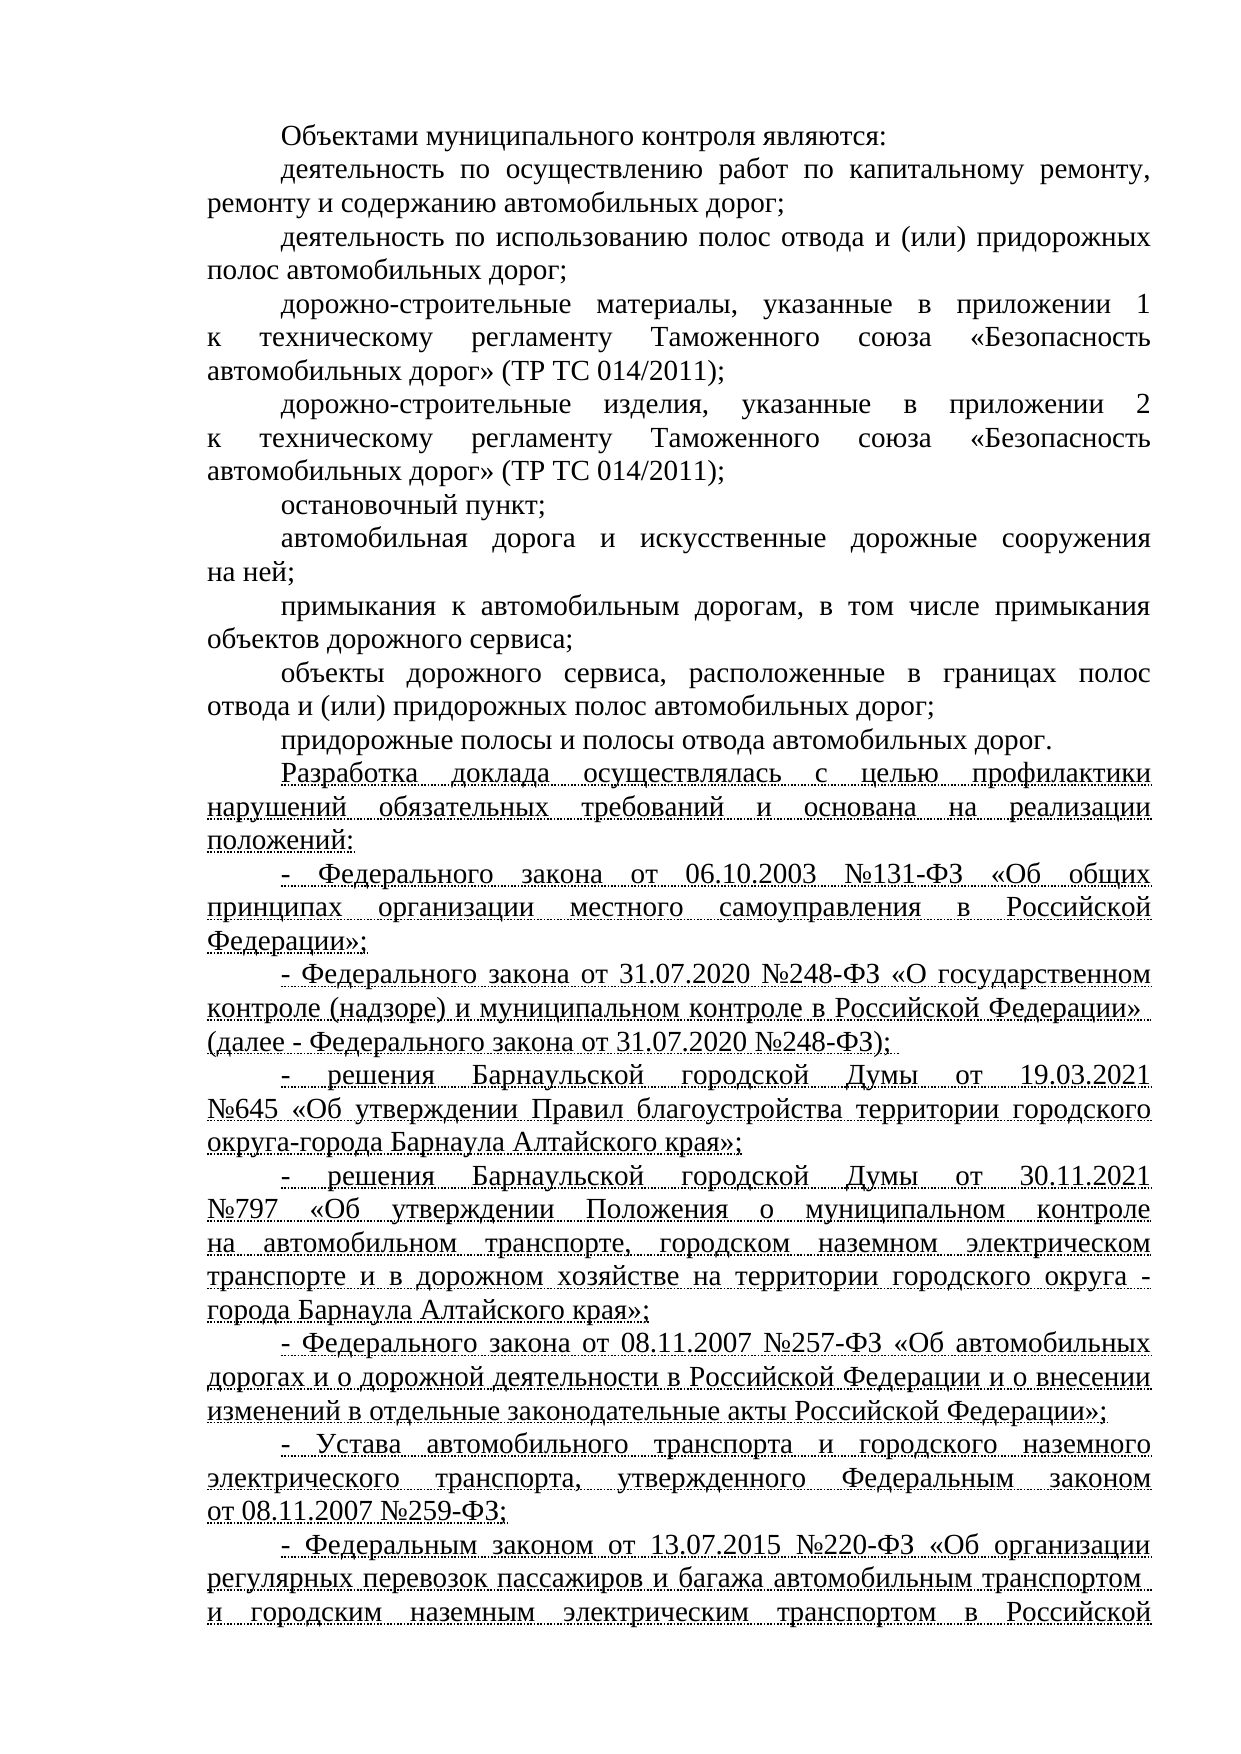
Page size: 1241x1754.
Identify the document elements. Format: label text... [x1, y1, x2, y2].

text Разработка доклада осуществлялась с целью профилактики нарушений обязательных требований и основана на реализации положений: [207, 755, 1152, 856]
text автомобильная дорога и искусственные дорожные сооружения на ней; [207, 521, 1152, 588]
text деятельность по осуществлению работ по капитальному ремонту, ремонту и содержанию автомобильных дорог; [207, 152, 1152, 219]
text объекты дорожного сервиса, расположенные в границах полос отвода и (или) придорожных полос автомобильных дорог; [207, 655, 1152, 722]
text остановочный пункт; [207, 487, 1152, 521]
text придорожные полосы и полосы отвода автомобильных дорог. [207, 722, 1152, 755]
text - Федерального закона от 06.10.2003 №131-ФЗ «Об общих принципах организации местного самоуправления в Российской Федерации»; [207, 856, 1152, 957]
text деятельность по использованию полос отвода и (или) придорожных полос автомобильных дорог; [207, 219, 1152, 286]
text - решения Барнаульской городской Думы от 19.03.2021 №645 «Об утверждении Правил благоустройства территории городского округа-города Барнаула Алтайского края»; [207, 1057, 1152, 1158]
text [207, 1527, 1152, 1627]
text дорожно-строительные изделия, указанные в приложении 2 к техническому регламенту Таможенного союза «Безопасность автомобильных дорог» (ТР ТС 014/2011); [207, 386, 1152, 487]
text - Устава автомобильного транспорта и городского наземного электрического транспорта, утвержденного Федеральным законом от 08.11.2007 №259-ФЗ; [207, 1426, 1152, 1527]
text примыкания к автомобильным дорогам, в том числе примыкания объектов дорожного сервиса; [207, 588, 1152, 655]
text - Федерального закона от 08.11.2007 №257-ФЗ «Об автомобильных дорогах и о дорожной деятельности в Российской Федерации и о внесении изменений в отдельные законодательные акты Российской Федерации»; [207, 1326, 1152, 1426]
text - Федерального закона от 31.07.2020 №248-ФЗ «О государственном контроле (надзоре) и муниципальном контроле в Российской Федерации» (далее - Федерального закона от 31.07.2020 №248-ФЗ); [207, 957, 1152, 1057]
text - решения Барнаульской городской Думы от 30.11.2021 №797 «Об утверждении Положения о муниципальном контроле на автомобильном транспорте, городском наземном электрическом транспорте и в дорожном хозяйстве на территории городского округа - города Барнаула Алтайского края»; [207, 1158, 1152, 1326]
text Объектами муниципального контроля являются: [207, 118, 1152, 152]
text дорожно-строительные материалы, указанные в приложении 1 к техническому регламенту Таможенного союза «Безопасность автомобильных дорог» (ТР ТС 014/2011); [207, 286, 1152, 386]
